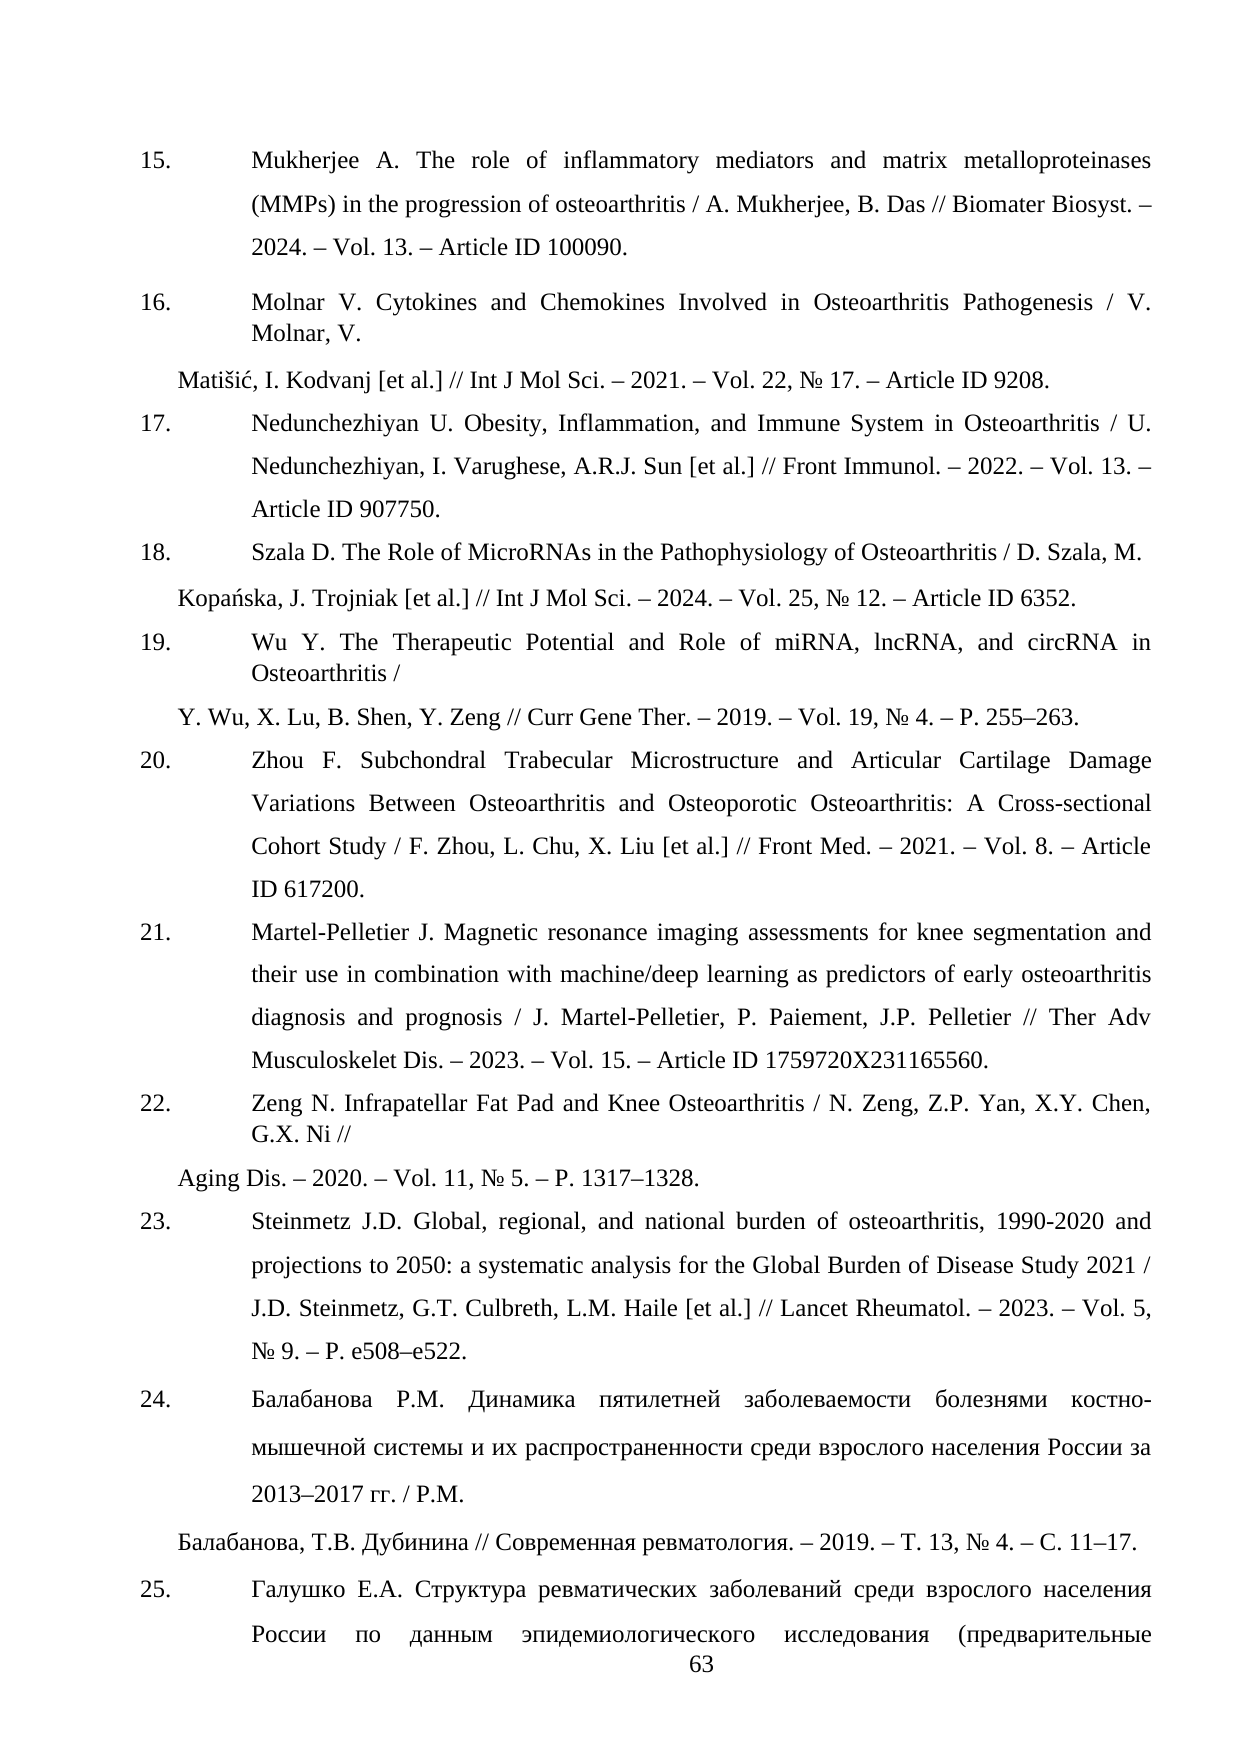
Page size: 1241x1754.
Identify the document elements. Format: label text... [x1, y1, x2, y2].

text Aging Dis. – 2020. – Vol. 11, № 5. – P. 1317–1328. [177, 1163, 1153, 1192]
list Zhou F. Subchondral Trabecular Microstructure and Articular Cartilage Damage Variations Between Osteoarthritis and Osteoporotic Osteoarthritis: A Cross-sectional Cohort Study / F. Zhou, L. Chu, X. Liu [et al.] // Front Med. – 2021. – Vol. 8. – Article ID 617200. [140, 745, 1153, 902]
list Wu Y. The Therapeutic Potential and Role of miRNA, lncRNA, and circRNA in Osteoarthritis / [140, 627, 1153, 687]
list Steinmetz J.D. Global, regional, and national burden of osteoarthritis, 1990-2020 and projections to 2050: a systematic analysis for the Global Burden of Disease Study 2021 / J.D. Steinmetz, G.T. Culbreth, L.M. Haile [et al.] // Lancet Rheumatol. – 2023. – Vol. 5, № 9. – P. e508–e522. [140, 1206, 1153, 1365]
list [140, 1574, 1153, 1648]
list Szala D. The Role of MicroRNAs in the Pathophysiology of Osteoarthritis / D. Szala, M. [140, 537, 1153, 566]
text Kopańska, J. Trojniak [et al.] // Int J Mol Sci. – 2024. – Vol. 25, № 12. – Article ID 6352. [177, 583, 1153, 612]
list Балабанова Р.М. Динамика пятилетней заболеваемости болезнями костно-мышечной системы и их распространенности среди взрослого населения России за 2013–2017 гг. / Р.М. [140, 1384, 1153, 1508]
list Nedunchezhiyan U. Obesity, Inflammation, and Immune System in Osteoarthritis / U. Nedunchezhiyan, I. Varughese, A.R.J. Sun [et al.] // Front Immunol. – 2022. – Vol. 13. – Article ID 907750. [140, 408, 1153, 523]
text Балабанова, Т.В. Дубинина // Современная ревматология. – 2019. – Т. 13, № 4. – С. 11–17. [177, 1527, 1153, 1555]
list Molnar V. Cytokines and Chemokines Involved in Osteoarthritis Pathogenesis / V. Molnar, V. [140, 287, 1153, 347]
list Mukherjee A. The role of inflammatory mediators and matrix metalloproteinases (MMPs) in the progression of osteoarthritis / A. Mukherjee, B. Das // Biomater Biosyst. – 2024. – Vol. 13. – Article ID 100090. [140, 146, 1153, 261]
list Zeng N. Infrapatellar Fat Pad and Knee Osteoarthritis / N. Zeng, Z.P. Yan, X.Y. Chen, G.X. Ni // [140, 1088, 1153, 1148]
list Martel-Pelletier J. Magnetic resonance imaging assessments for knee segmentation and their use in combination with machine/deep learning as predictors of early osteoarthritis diagnosis and prognosis / J. Martel-Pelletier, P. Paiement, J.P. Pelletier // Ther Adv Musculoskelet Dis. – 2023. – Vol. 15. – Article ID 1759720X231165560. [140, 917, 1153, 1074]
text Matišić, I. Kodvanj [et al.] // Int J Mol Sci. – 2021. – Vol. 22, № 17. – Article ID 9208. [177, 365, 1153, 394]
text Y. Wu, X. Lu, B. Shen, Y. Zeng // Curr Gene Ther. – 2019. – Vol. 19, № 4. – P. 255–263. [177, 702, 1153, 731]
